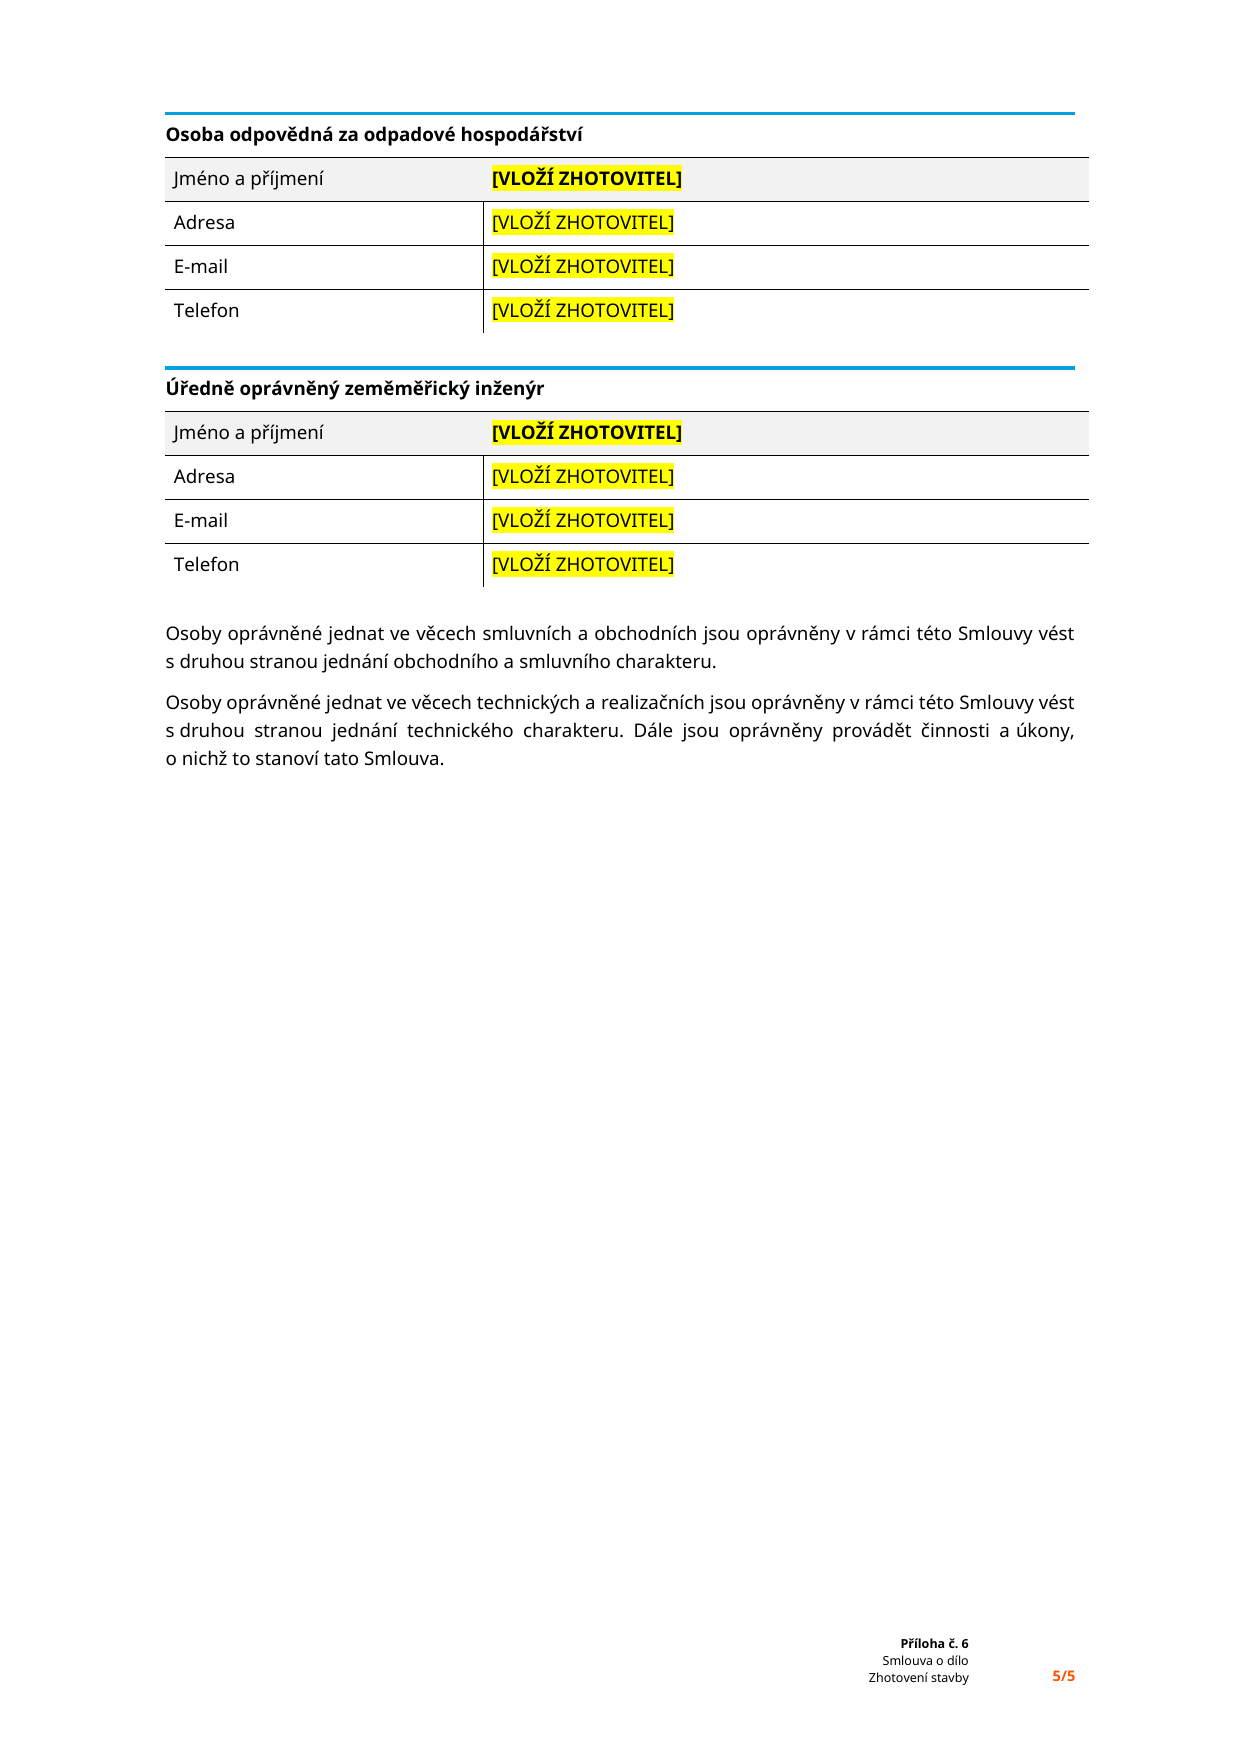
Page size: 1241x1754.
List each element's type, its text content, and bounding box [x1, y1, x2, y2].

table_header Jméno a příjmení [165, 158, 484, 201]
table_cell [VLOŽÍ ZHOTOVITEL] [484, 544, 1089, 587]
table_cell Telefon [165, 544, 483, 587]
table_cell Telefon [165, 290, 483, 332]
text Úředně oprávněný zeměměřický inženýr [165, 370, 1075, 401]
table_cell Adresa [165, 456, 483, 499]
text Osoba odpovědná za odpadové hospodářství [165, 115, 1075, 147]
table_cell [VLOŽÍ ZHOTOVITEL] [484, 290, 1089, 332]
table_header Jméno a příjmení [165, 412, 484, 455]
table_cell E-mail [165, 500, 483, 543]
table_cell Adresa [165, 202, 483, 245]
text Osoby oprávněné jednat ve věcech technických a realizačních jsou oprávněny v rámci této Smlouvy vést s druhou stranou jednání technického charakteru. Dále jsou oprávněny provádět činnosti a úkony, o nichž to stanoví tato Smlouva. [165, 689, 1075, 771]
table_cell [VLOŽÍ ZHOTOVITEL] [484, 456, 1089, 499]
table_header [VLOŽÍ ZHOTOVITEL] [484, 158, 1089, 201]
table_cell E-mail [165, 246, 483, 289]
table_cell [VLOŽÍ ZHOTOVITEL] [484, 202, 1089, 245]
table_cell [VLOŽÍ ZHOTOVITEL] [484, 500, 1089, 543]
table_header [VLOŽÍ ZHOTOVITEL] [484, 412, 1089, 455]
text Osoby oprávněné jednat ve věcech smluvních a obchodních jsou oprávněny v rámci této Smlouvy vést s druhou stranou jednání obchodního a smluvního charakteru. [165, 621, 1075, 674]
table_cell [VLOŽÍ ZHOTOVITEL] [484, 246, 1089, 289]
